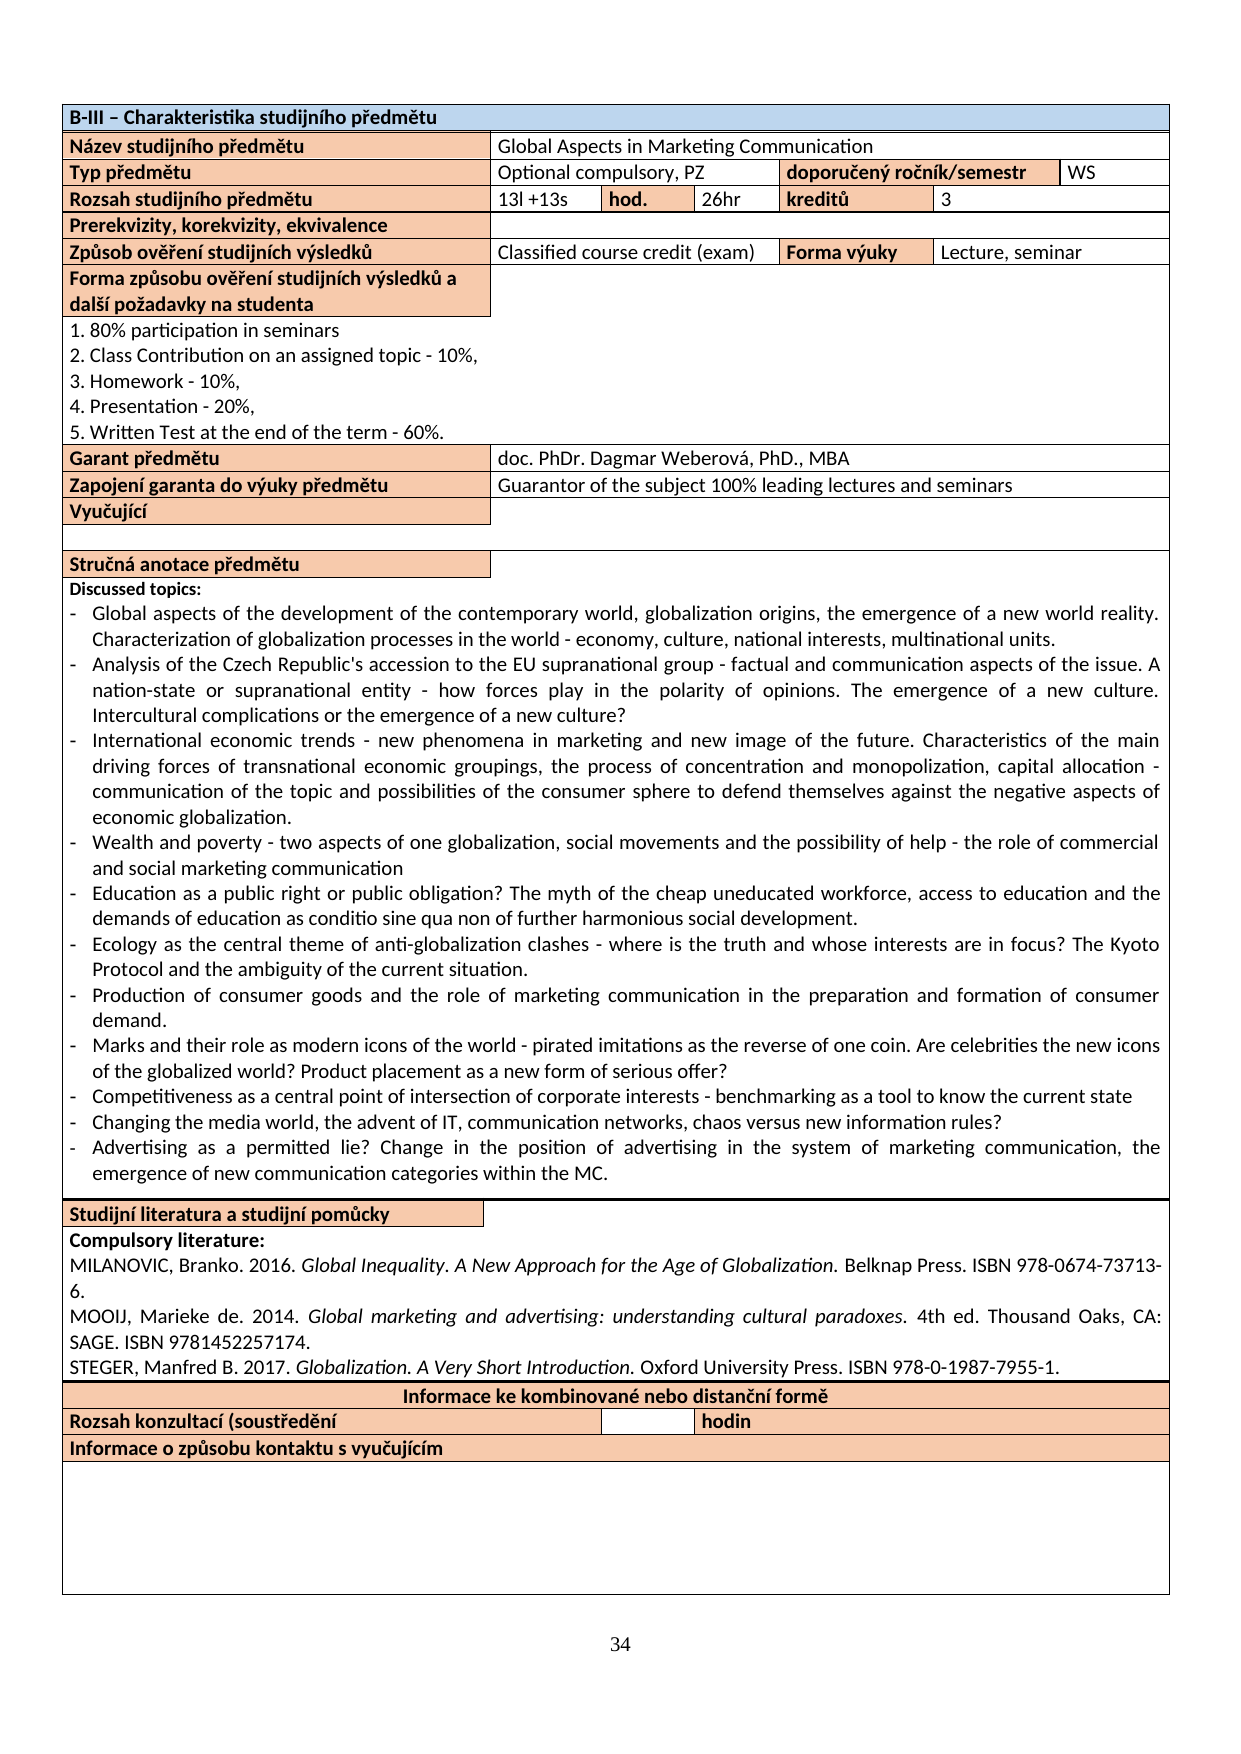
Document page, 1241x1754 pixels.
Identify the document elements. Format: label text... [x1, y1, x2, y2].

table_cell Optional compulsory, PZ [491, 160, 779, 185]
table_cell 3 [934, 186, 1169, 211]
table_cell Garant předmětu [63, 445, 490, 471]
table_cell Způsob ověření studijních výsledků [63, 239, 490, 264]
table_cell doc. PhDr. Dagmar Weberová, PhD., MBA [491, 445, 1169, 471]
table_cell Lecture, seminar [934, 239, 1169, 264]
table_cell Stručná anotace předmětu [63, 551, 490, 577]
table_cell Vyučující [63, 498, 490, 524]
table_cell Zapojení garanta do výuky předmětu [63, 472, 490, 497]
table_cell Typ předmětu [63, 160, 490, 185]
table_cell Compulsory literature: MILANOVIC, Branko. 2016. Global Inequality. A New Approach for the Age of Globalization. Belknap Press. ISBN 978-0674-73713-6. MOOIJ, Marieke de. 2014. Global marketing and advertising: understanding cultural paradoxes. 4th ed. Thousand Oaks, CA: SAGE. ISBN 9781452257174. STEGER, Manfred B. 2017. Globalization. A Very Short Introduction. Oxford University Press. ISBN 978-0-1987-7955-1. [63, 1226, 1169, 1380]
table_cell Forma výuky [780, 239, 933, 264]
table_cell Discussed topics: Global aspects of the development of the contemporary world, globalization origins, the emergence of a new world reality. Characterization of globalization processes in the world - economy, culture, national interests, multinational units. Analysis of the Czech Republic's accession to the EU supranational group - factual and communication aspects of the issue. A nation-state or supranational entity - how forces play in the polarity of opinions. The emergence of a new culture. Intercultural complications or the emergence of a new culture? International economic trends - new phenomena in marketing and new image of the future. Characteristics of the main driving forces of transnational economic groupings, the process of concentration and monopolization, capital allocation - communication of the topic and possibilities of the consumer sphere to defend themselves against the negative aspects of economic globalization. Wealth and poverty - two aspects of one globalization, social movements and the possibility of help - the role of commercial and social marketing communication Education as a public right or public obligation? The myth of the cheap uneducated workforce, access to education and the demands of education as conditio sine qua non of further harmonious social development. Ecology as the central theme of anti-globalization clashes - where is the truth and whose interests are in focus? The Kyoto Protocol and the ambiguity of the current situation. Production of consumer goods and the role of marketing communication in the preparation and formation of consumer demand. Marks and their role as modern icons of the world - pirated imitations as the reverse of one coin. Are celebrities the new icons of the globalized world? Product placement as a new form of serious offer? Competitiveness as a central point of intersection of corporate interests - benchmarking as a tool to know the current state Changing the media world, the advent of IT, communication networks, chaos versus new information rules? Advertising as a permitted lie? Change in the position of advertising in the system of marketing communication, the emergence of new communication categories within the MC. [63, 577, 1169, 1198]
table_cell [491, 498, 1169, 524]
table_cell [491, 213, 1169, 238]
table_cell 1. 80% participation in seminars 2. Class Contribution on an assigned topic - 10%, 3. Homework - 10%, 4. Presentation - 20%, 5. Written Test at the end of the term - 60%. [63, 316, 1169, 444]
table_cell [491, 551, 1169, 577]
table_cell Prerekvizity, korekvizity, ekvivalence [63, 213, 490, 238]
table_cell Studijní literatura a studijní pomůcky [63, 1201, 483, 1226]
table_header B-III – Charakteristika studijního předmětu [63, 105, 1169, 130]
table_cell 26hr [695, 186, 779, 211]
table_cell hodin [695, 1409, 1169, 1434]
table_cell doporučený ročník/semestr [780, 160, 1059, 185]
table_cell Classified course credit (exam) [491, 239, 779, 264]
table_cell hod. [602, 186, 694, 211]
table_cell Forma způsobu ověření studijních výsledků a další požadavky na studenta [63, 265, 490, 316]
table_cell Informace ke kombinované nebo distanční formě [63, 1383, 1169, 1408]
table_cell Rozsah konzultací (soustředění [63, 1409, 601, 1434]
table_cell kreditů [780, 186, 933, 211]
table_cell [63, 524, 1169, 550]
table_cell WS [1061, 160, 1169, 185]
table_cell Název studijního předmětu [63, 133, 490, 158]
table_cell Guarantor of the subject 100% leading lectures and seminars [491, 472, 1169, 497]
table_cell Global Aspects in Marketing Communication [491, 133, 1169, 158]
table_cell [484, 1201, 1169, 1226]
table_cell [602, 1409, 694, 1434]
table_cell Rozsah studijního předmětu [63, 186, 490, 211]
table_cell [491, 265, 1169, 316]
table_cell 13l +13s [491, 186, 601, 211]
table_cell Informace o způsobu kontaktu s vyučujícím [63, 1435, 1169, 1461]
table_cell [63, 1462, 1169, 1593]
